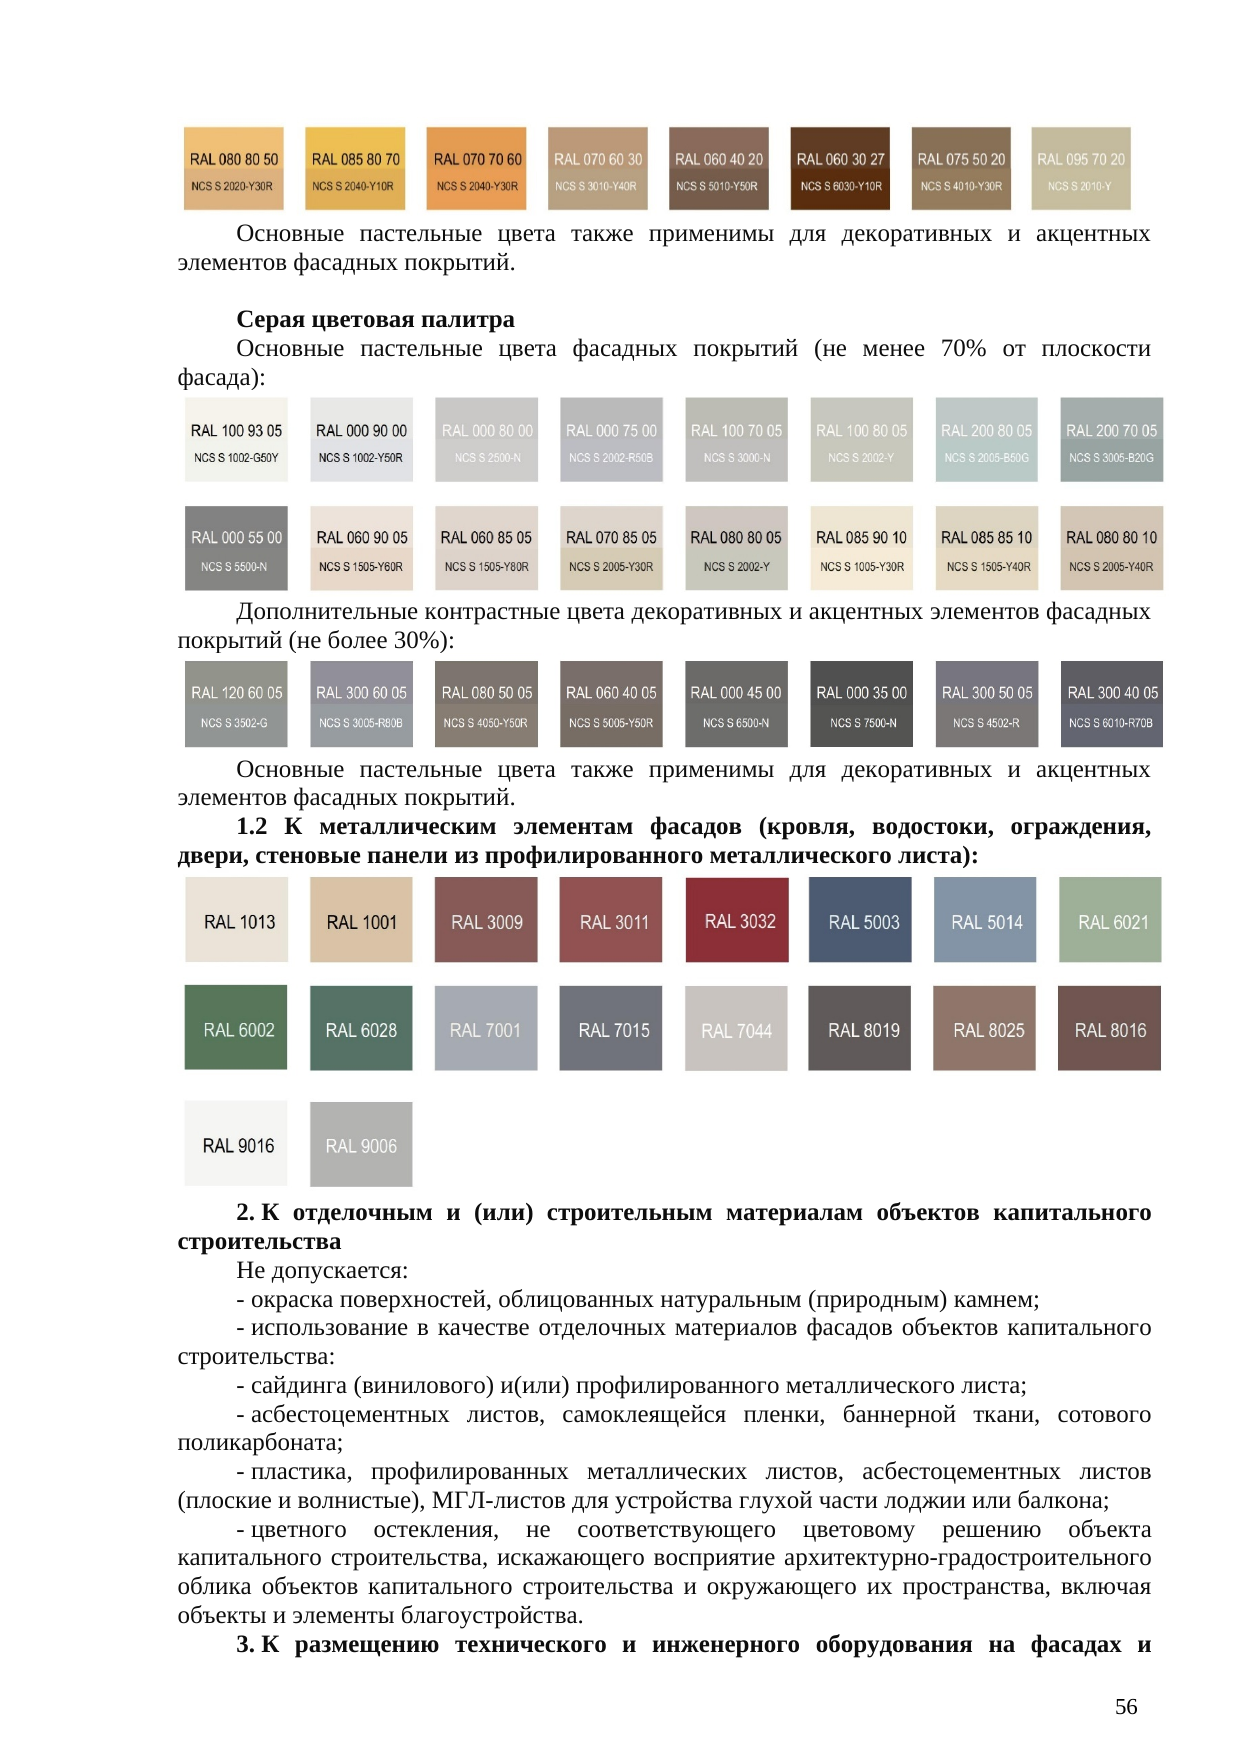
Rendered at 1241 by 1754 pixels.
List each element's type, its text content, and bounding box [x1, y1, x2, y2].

text - сайдинга (винилового) и(или) профилированного металлического листа; [177, 1370, 1152, 1399]
text - окраска поверхностей, облицованных натуральным (природным) камнем; [177, 1284, 1152, 1312]
picture [177, 868, 1170, 1198]
text 2. К отделочным и (или) строительным материалам объектов капитального строительства [177, 1198, 1152, 1255]
text 1.2 К металлическим элементам фасадов (кровля, водостоки, ограждения, двери, стеновые панели из профилированного металлического листа): [177, 811, 1152, 868]
picture [177, 653, 1170, 754]
text Серая цветовая палитра [177, 304, 1152, 333]
picture [177, 390, 1170, 597]
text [177, 1629, 1152, 1657]
text Не допускается: [177, 1255, 1152, 1284]
text - использование в качестве отделочных материалов фасадов объектов капитального строительства: [177, 1312, 1152, 1370]
text - пластика, профилированных металлических листов, асбестоцементных листов (плоские и волнистые), МГЛ-листов для устройства глухой части лоджии или балкона; [177, 1456, 1152, 1514]
text Основные пастельные цвета также применимы для декоративных и акцентных элементов фасадных покрытий. [177, 754, 1152, 811]
text - асбестоцементных листов, самоклеящейся пленки, баннерной ткани, сотового поликарбоната; [177, 1399, 1152, 1456]
text Дополнительные контрастные цвета декоративных и акцентных элементов фасадных покрытий (не более 30%): [177, 597, 1152, 653]
text Основные пастельные цвета фасадных покрытий (не менее 70% от плоскости фасада): [177, 333, 1152, 390]
text Основные пастельные цвета также применимы для декоративных и акцентных элементов фасадных покрытий. [177, 218, 1152, 275]
text - цветного остекления, не соответствующего цветовому решению объекта капитального строительства, искажающего восприятие архитектурно-градостроительного облика объектов капитального строительства и окружающего их пространства, включая объекты и элементы благоустройства. [177, 1514, 1152, 1629]
picture [177, 117, 1141, 218]
